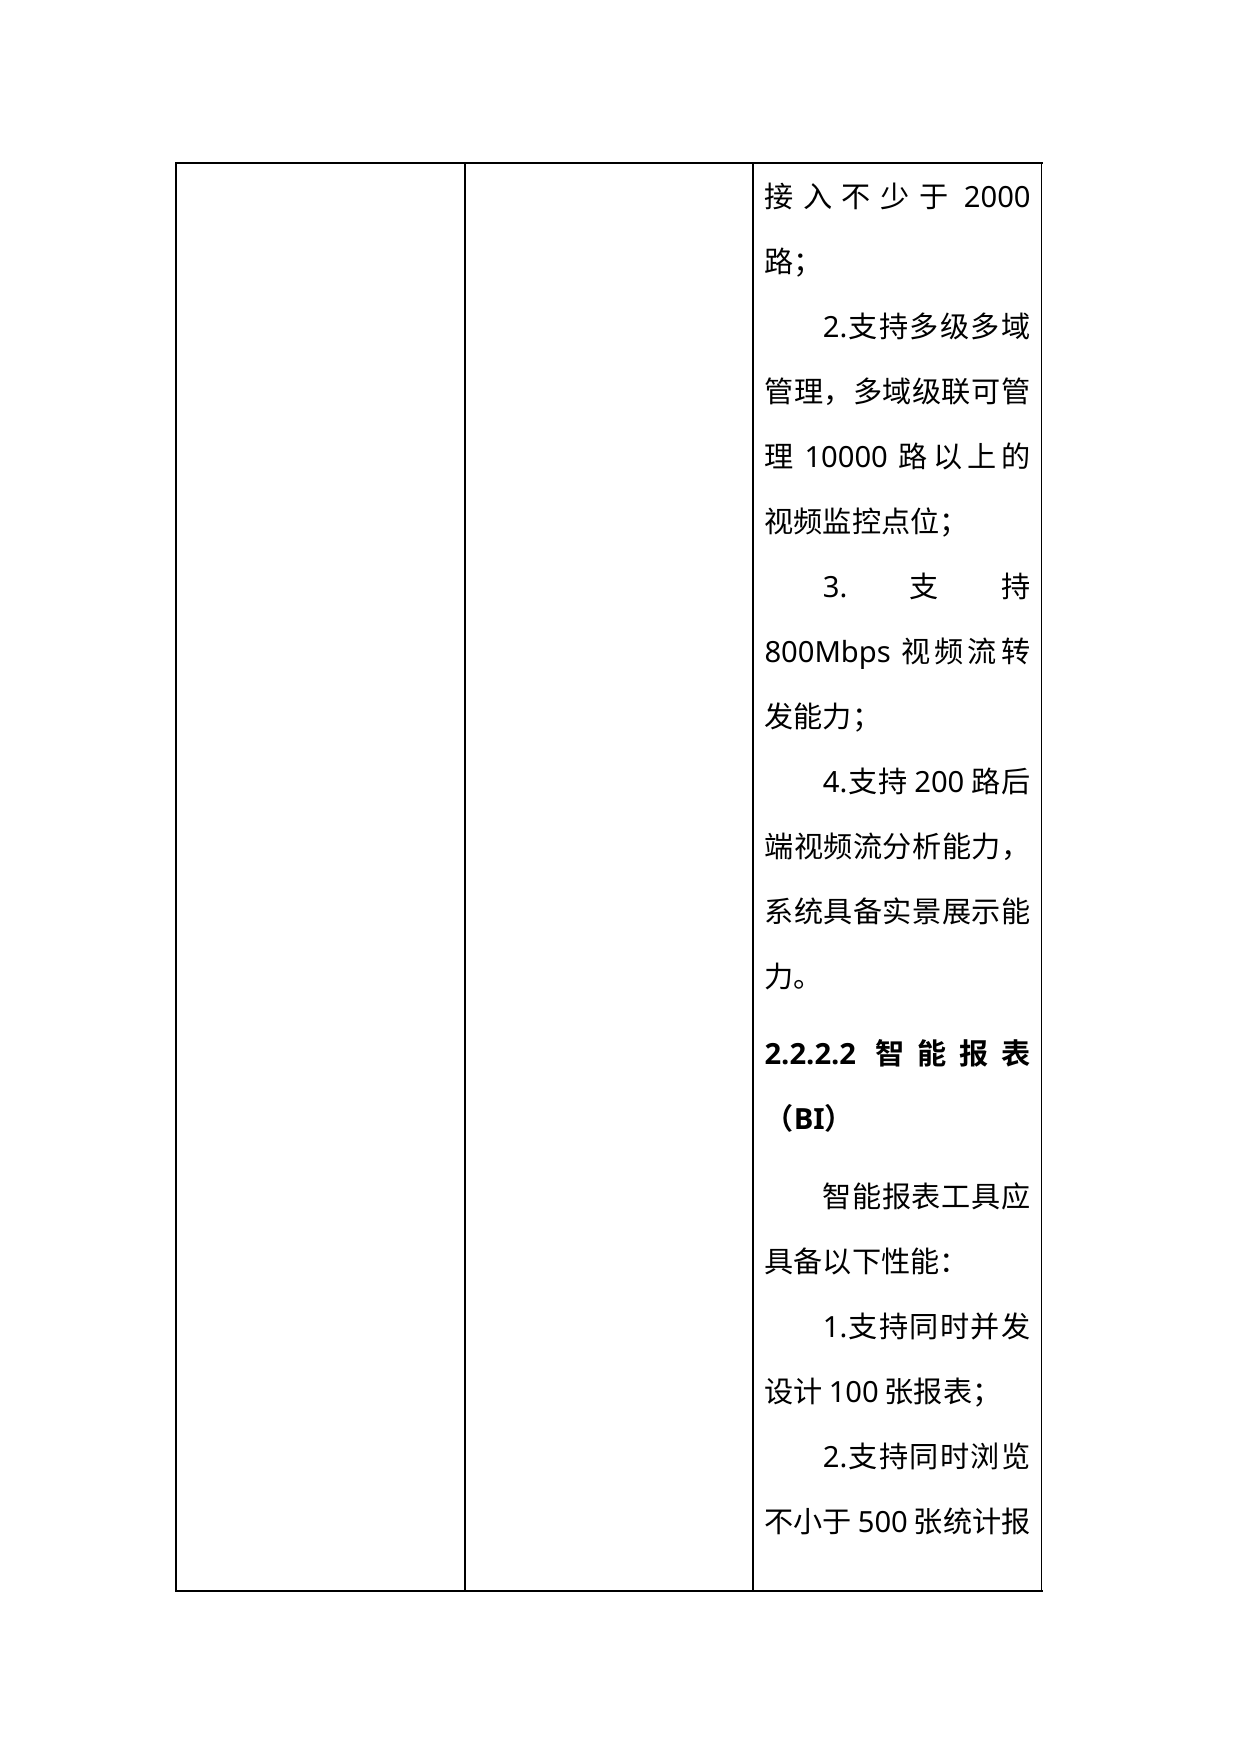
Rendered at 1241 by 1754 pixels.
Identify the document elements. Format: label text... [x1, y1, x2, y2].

table_cell [177, 164, 464, 1590]
table_cell 1 [466, 164, 752, 1590]
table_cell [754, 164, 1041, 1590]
